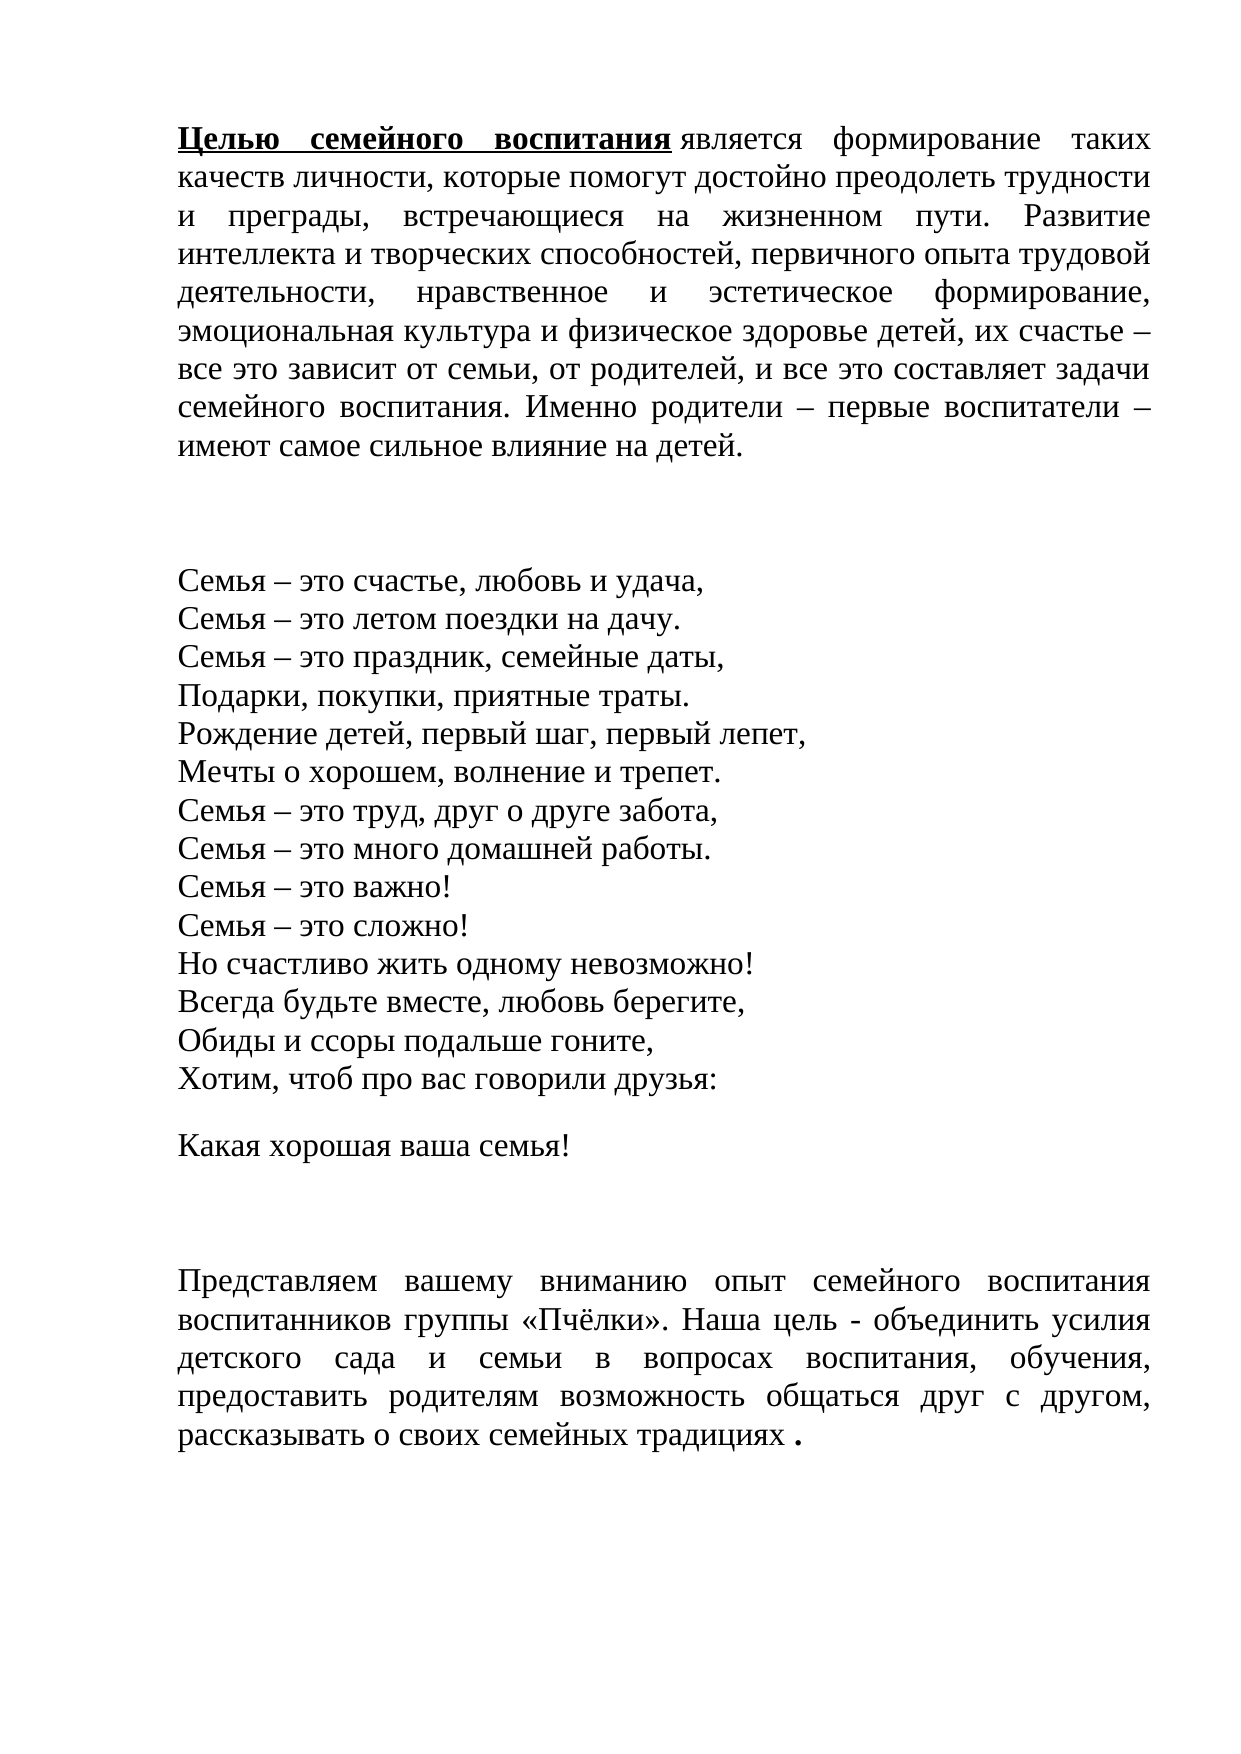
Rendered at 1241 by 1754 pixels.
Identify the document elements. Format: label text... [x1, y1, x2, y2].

text Мечты о хорошем, волнение и трепет. Семья – это труд, друг о друге забота, Семья – это много домашней работы. Семья – это важно! Семья – это сложно! Но счастливо жить одному невозможно! Всегда будьте вместе, любовь берегите, Обиды и ссоры подальше гоните, Хотим, чтоб про вас говорили друзья: [177, 751, 1152, 1096]
text Какая хорошая ваша семья! [177, 1126, 1152, 1164]
text Рождение детей, первый шаг, первый лепет, [177, 713, 1152, 751]
text Подарки, покупки, приятные траты. [177, 675, 1152, 713]
text Семья – это летом поездки на дачу. Семья – это праздник, семейные даты, [177, 598, 1152, 675]
text Представляем вашему вниманию опыт семейного воспитания воспитанников группы «Пчёлки». Наша цель - объединить усилия детского сада и семьи в вопросах воспитания, обучения, предоставить родителям возможность общаться друг с другом, рассказывать о своих семейных традициях . [177, 1261, 1152, 1452]
text Целью семейного воспитания является формирование таких качеств личности, которые помогут достойно преодолеть трудности и преграды, встречающиеся на жизненном пути. Развитие интеллекта и творческих способностей, первичного опыта трудовой деятельности, нравственное и эстетическое формирование, эмоциональная культура и физическое здоровье детей, их счастье – все это зависит от семьи, от родителей, и все это составляет задачи семейного воспитания. Именно родители – первые воспитатели – имеют самое сильное влияние на детей. [177, 118, 1152, 463]
text Семья – это счастье, любовь и удача, [177, 560, 1152, 598]
